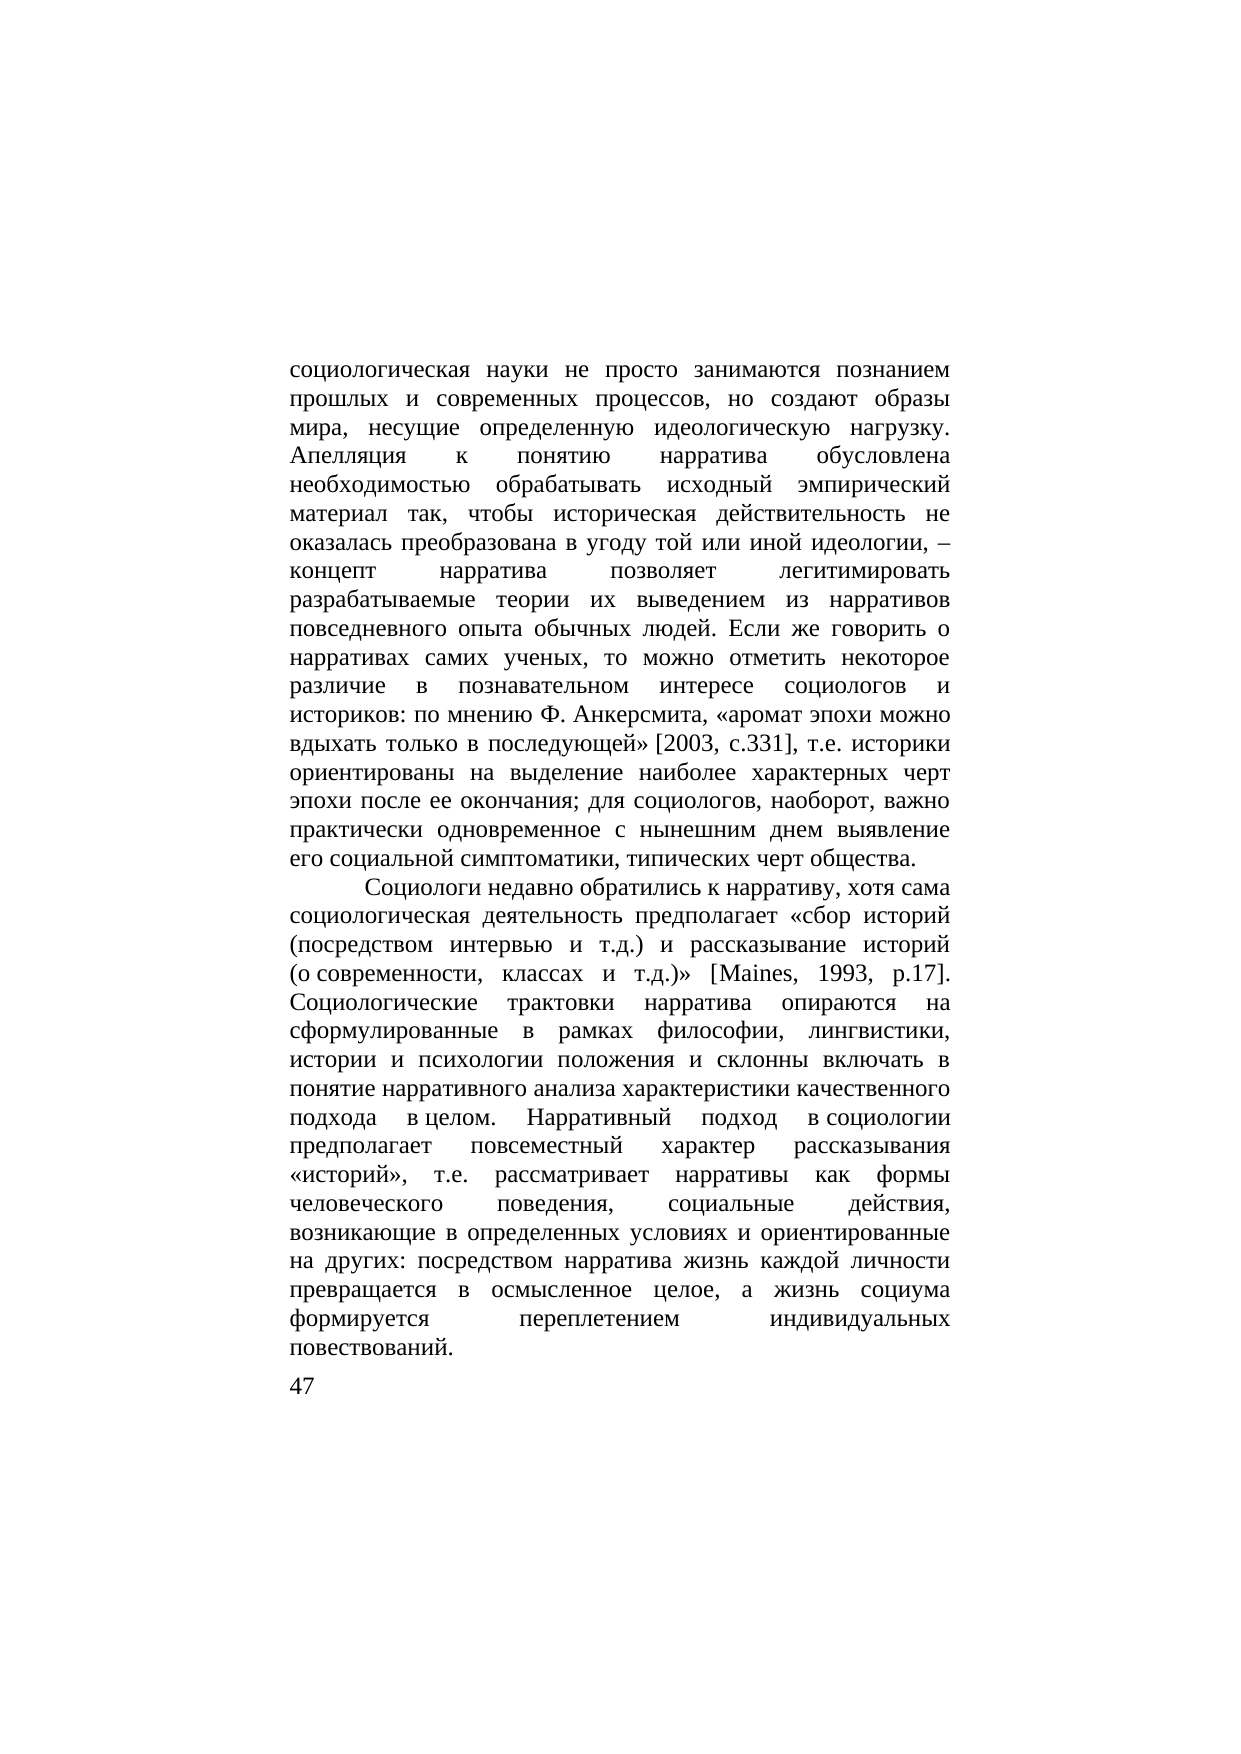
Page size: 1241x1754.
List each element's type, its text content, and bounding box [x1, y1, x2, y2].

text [289, 354, 951, 872]
text Социологи недавно обратились к нарративу, хотя сама социологическая деятельность предполагает «сбор историй (посредством интервью и т.д.) и рассказывание историй (о современности, классах и т.д.)» [Maines, 1993, p.17]. Социологические трактовки нарратива опираются на сформулированные в рамках философии, лингвистики, истории и психологии положения и склонны включать в понятие нарративного анализа характеристики качественного подхода в целом. Нарративный подход в социологии предполагает повсеместный характер рассказывания «историй», т.е. рассматривает нарративы как формы человеческого поведения, социальные действия, возникающие в определенных условиях и ориентированные на других: посредством нарратива жизнь каждой личности превращается в осмысленное целое, а жизнь социума формируется переплетением индивидуальных повествований. [289, 872, 951, 1361]
